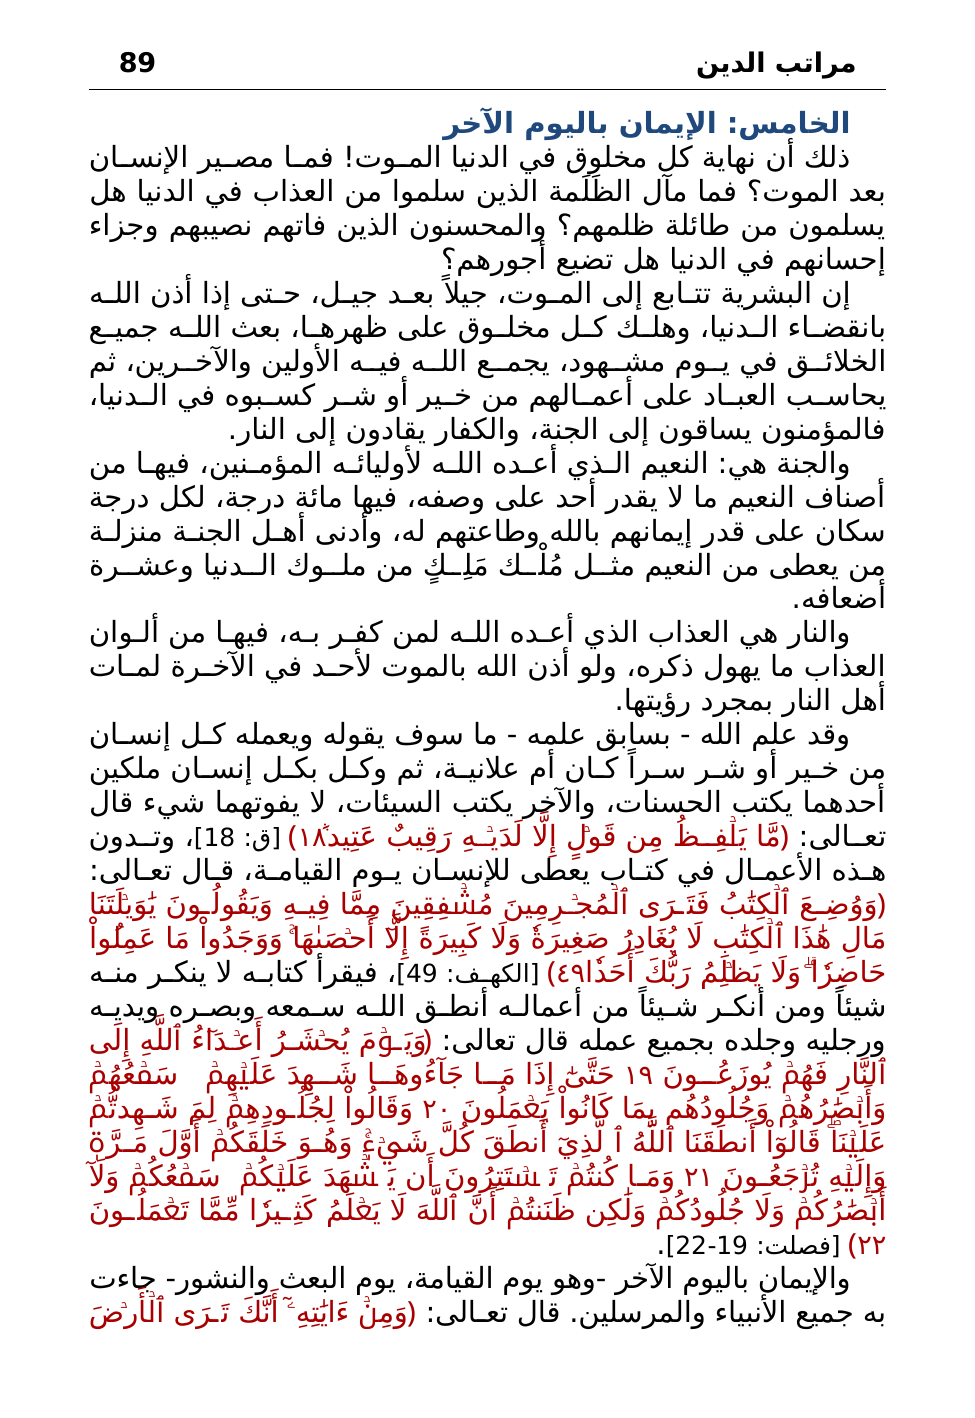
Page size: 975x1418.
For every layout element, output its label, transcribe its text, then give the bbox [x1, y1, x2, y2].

text إن البشرية تتابع إلى الموت، جيلاً بعد جيل، حتى إذا أذن الله بانقضاء الدنيا، وهلك كل مخلوق على ظهرها، بعث الله جميع الخلائق في يوم مشهود، يجمع الله فيه الأولين والآخرين، ثم يحاسب العباد على أعمالهم من خير أو شر كسبوه في الدنيا، فالمؤمنون يساقون إلى الجنة، والكفار يقادون إلى النار. [89, 276, 886, 446]
subtitle الخامس: الإيمان باليوم الآخر [89, 106, 851, 140]
text والنار هي العذاب الذي أعده الله لمن كفر به، فيها من ألوان العذاب ما يهول ذكره، ولو أذن الله بالموت لأحد في الآخرة لمات أهل النار بمجرد رؤيتها. [89, 616, 886, 718]
text ذلك أن نهاية كل مخلوق في الدنيا الموت! فما مصير الإنسان بعد الموت؟ فما مآل الظَلَمة الذين سلموا من العذاب في الدنيا هل يسلمون من طائلة ظلمهم؟ والمحسنون الذين فاتهم نصيبهم وجزاء إحسانهم في الدنيا هل تضيع أجورهم؟ [89, 140, 886, 276]
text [89, 1261, 886, 1329]
text والجنة هي: النعيم الذي أعده الله لأوليائه المؤمنين، فيها من أصناف النعيم ما لا يقدر أحد على وصفه، فيها مائة درجة، لكل درجة سكان على قدر إيمانهم بالله وطاعتهم له، وأدنى أهل الجنة منزلة من يعطى من النعيم مثل مُلْك مَلِكٍ من ملوك الدنيا وعشرة أضعافه. [89, 446, 886, 616]
text وقد علم الله - بسابق علمه - ما سوف يقوله ويعمله كل إنسان من خير أو شر سراً كان أم علانية، ثم وكل بكل إنسان ملكين أحدهما يكتب الحسنات، والآخر يكتب السيئات، لا يفوتهما شيء قال تعالى: ﴿مَّا يَلۡفِظُ مِن قَوۡلٍ إِلَّا لَدَيۡهِ رَقِيبٌ عَتِيدٞ١٨﴾ [ق: 18]، وتدون هذه الأعمال في كتاب يعطى للإنسان يوم القيامة، قال تعالى: ﴿وَوُضِعَ ٱلۡكِتَٰبُ فَتَرَى ٱلۡمُجۡرِمِينَ مُشۡفِقِينَ مِمَّا فِيهِ وَيَقُولُونَ يَٰوَيۡلَتَنَا مَالِ هَٰذَا ٱلۡكِتَٰبِ لَا يُغَادِرُ صَغِيرَةٗ وَلَا كَبِيرَةً إِلَّآ أَحۡصَىٰهَاۚ وَوَجَدُواْ مَا عَمِلُواْ حَاضِرٗاۗ وَلَا يَظۡلِمُ رَبُّكَ أَحَدٗا٤٩﴾ [الكهف: 49]، فيقرأ كتابه لا ينكر منه شيئاً ومن أنكر شيئاً من أعماله أنطق الله سمعه وبصره ويديه ورجليه وجلده بجميع عمله قال تعالى: ﴿وَيَوۡمَ يُحۡشَرُ أَعۡدَآءُ ٱللَّهِ إِلَى ٱلنَّارِ فَهُمۡ يُوزَعُونَ ١٩ حَتَّىٰٓ إِذَا مَا جَآءُوهَا شَهِدَ عَلَيۡهِمۡ سَمۡعُهُمۡ وَأَبۡصَٰرُهُمۡ وَجُلُودُهُم بِمَا كَانُواْ يَعۡمَلُونَ ٢٠ وَقَالُواْ لِجُلُودِهِمۡ لِمَ شَهِدتُّمۡ عَلَيۡنَاۖ قَالُوٓاْ أَنطَقَنَا ٱللَّهُ ٱلَّذِيٓ أَنطَقَ كُلَّ شَيۡءٖۚ وَهُوَ خَلَقَكُمۡ أَوَّلَ مَرَّةٖ وَإِلَيۡهِ تُرۡجَعُونَ ٢١ وَمَا كُنتُمۡ تَسۡتَتِرُونَ أَن يَشۡهَدَ عَلَيۡكُمۡ سَمۡعُكُمۡ وَلَآ أَبۡصَٰرُكُمۡ وَلَا جُلُودُكُمۡ وَلَٰكِن ظَنَنتُمۡ أَنَّ ٱللَّهَ لَا يَعۡلَمُ كَثِيرٗا مِّمَّا تَعۡمَلُونَ٢٢﴾ [فصلت: 19-22]. [89, 718, 886, 1261]
